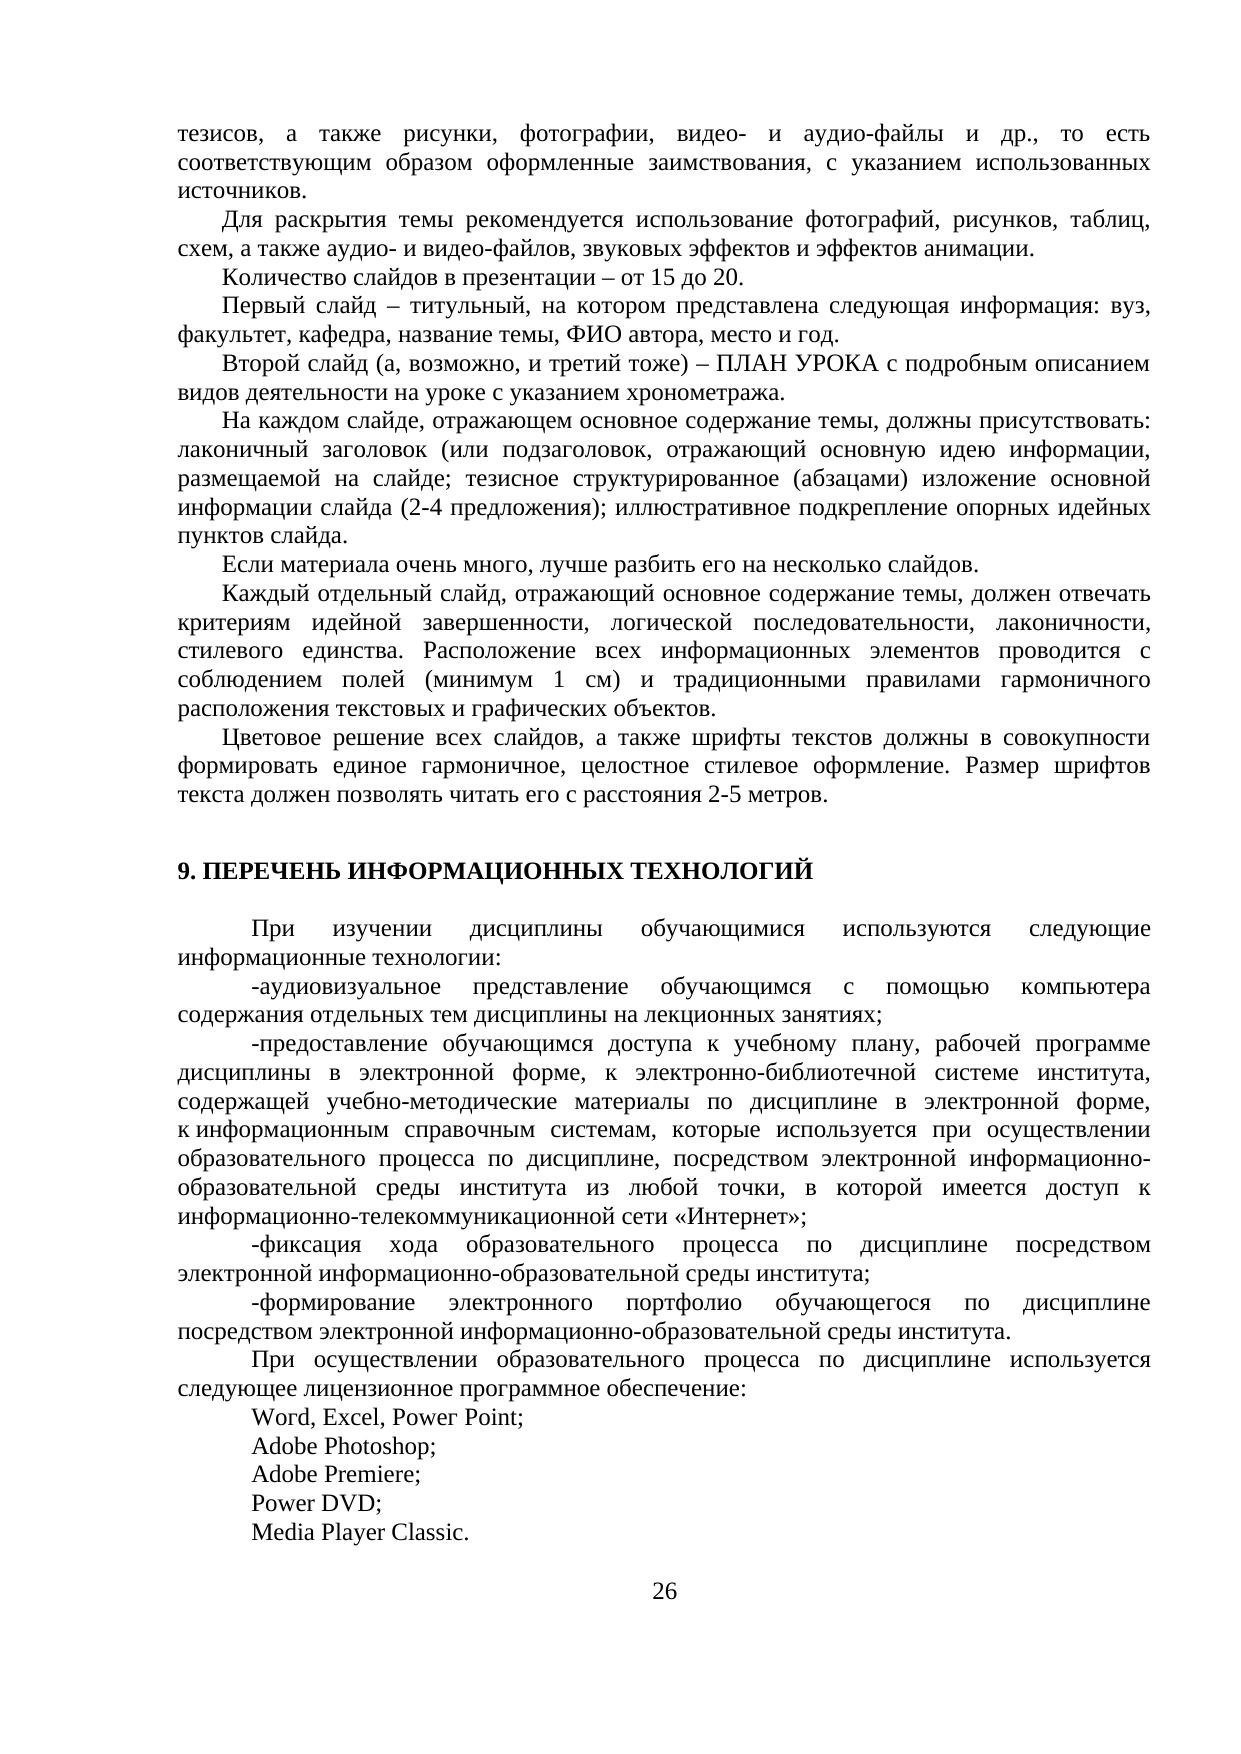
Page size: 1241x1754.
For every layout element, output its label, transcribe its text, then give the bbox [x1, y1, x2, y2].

list На каждом слайде, отражающем основное содержание темы, должны присутствовать: лаконичный заголовок (или подзаголовок, отражающий основную идею информации, размещаемой на слайде; тезисное структурированное (абзацами) изложение основной информации слайда (2-4 предложения); иллюстративное подкрепление опорных идейных пунктов слайда. [177, 406, 1152, 549]
text 9. ПЕРЕЧЕНЬ ИНФОРМАЦИОННЫХ ТЕХНОЛОГИЙ [177, 856, 1152, 884]
text Media Player Classic. [177, 1517, 1152, 1546]
list Для раскрытия темы рекомендуется использование фотографий, рисунков, таблиц, схем, а также аудио- и видео-файлов, звуковых эффектов и эффектов анимации. [177, 204, 1152, 262]
text При осуществлении образовательного процесса по дисциплине используется следующее лицензионное программное обеспечение: [177, 1344, 1152, 1402]
list Второй слайд (а, возможно, и третий тоже) – ПЛАН УРОКА с подробным описанием видов деятельности на уроке с указанием хронометража. [177, 348, 1152, 406]
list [177, 118, 1152, 204]
text Wогd, Ехсеl, Powег Роint; [177, 1402, 1152, 1431]
list Первый слайд – титульный, на котором представлена следующая информация: вуз, факультет, кафедра, название темы, ФИО автора, место и год. [177, 291, 1152, 348]
list Если материала очень много, лучше разбить его на несколько слайдов. [177, 549, 1152, 578]
text -аудиовизуальное представление обучающимся с помощью компьютера содержания отдельных тем дисциплины на лекционных занятиях; [177, 971, 1152, 1028]
list Количество слайдов в презентации – от 15 до 20. [177, 262, 1152, 291]
text -предоставление обучающимся доступа к учебному плану, рабочей программе дисциплины в электронной форме, к электронно-библиотечной системе института, содержащей учебно-методические материалы по дисциплине в электронной форме, к информационным справочным системам, которые используется при осуществлении образовательного процесса по дисциплине, посредством электронной информационно-образовательной среды института из любой точки, в которой имеется доступ к информационно-телекоммуникационной сети «Интернет»; [177, 1028, 1152, 1229]
text Adobe Premiere; [177, 1459, 1152, 1488]
text Power DVD; [177, 1488, 1152, 1517]
text Adobe Photoshop; [177, 1431, 1152, 1459]
text При изучении дисциплины обучающимися используются следующие информационные технологии: [177, 913, 1152, 971]
text -формирование электронного портфолио обучающегося по дисциплине посредством электронной информационно-образовательной среды института. [177, 1287, 1152, 1344]
list Цветовое решение всех слайдов, а также шрифты текстов должны в совокупности формировать единое гармоничное, целостное стилевое оформление. Размер шрифтов текста должен позволять читать его с расстояния 2-5 метров. [177, 722, 1152, 808]
list Каждый отдельный слайд, отражающий основное содержание темы, должен отвечать критериям идейной завершенности, логической последовательности, лаконичности, стилевого единства. Расположение всех информационных элементов проводится с соблюдением полей (минимум 1 см) и традиционными правилами гармоничного расположения текстовых и графических объектов. [177, 578, 1152, 722]
text -фиксация хода образовательного процесса по дисциплине посредством электронной информационно-образовательной среды института; [177, 1229, 1152, 1287]
